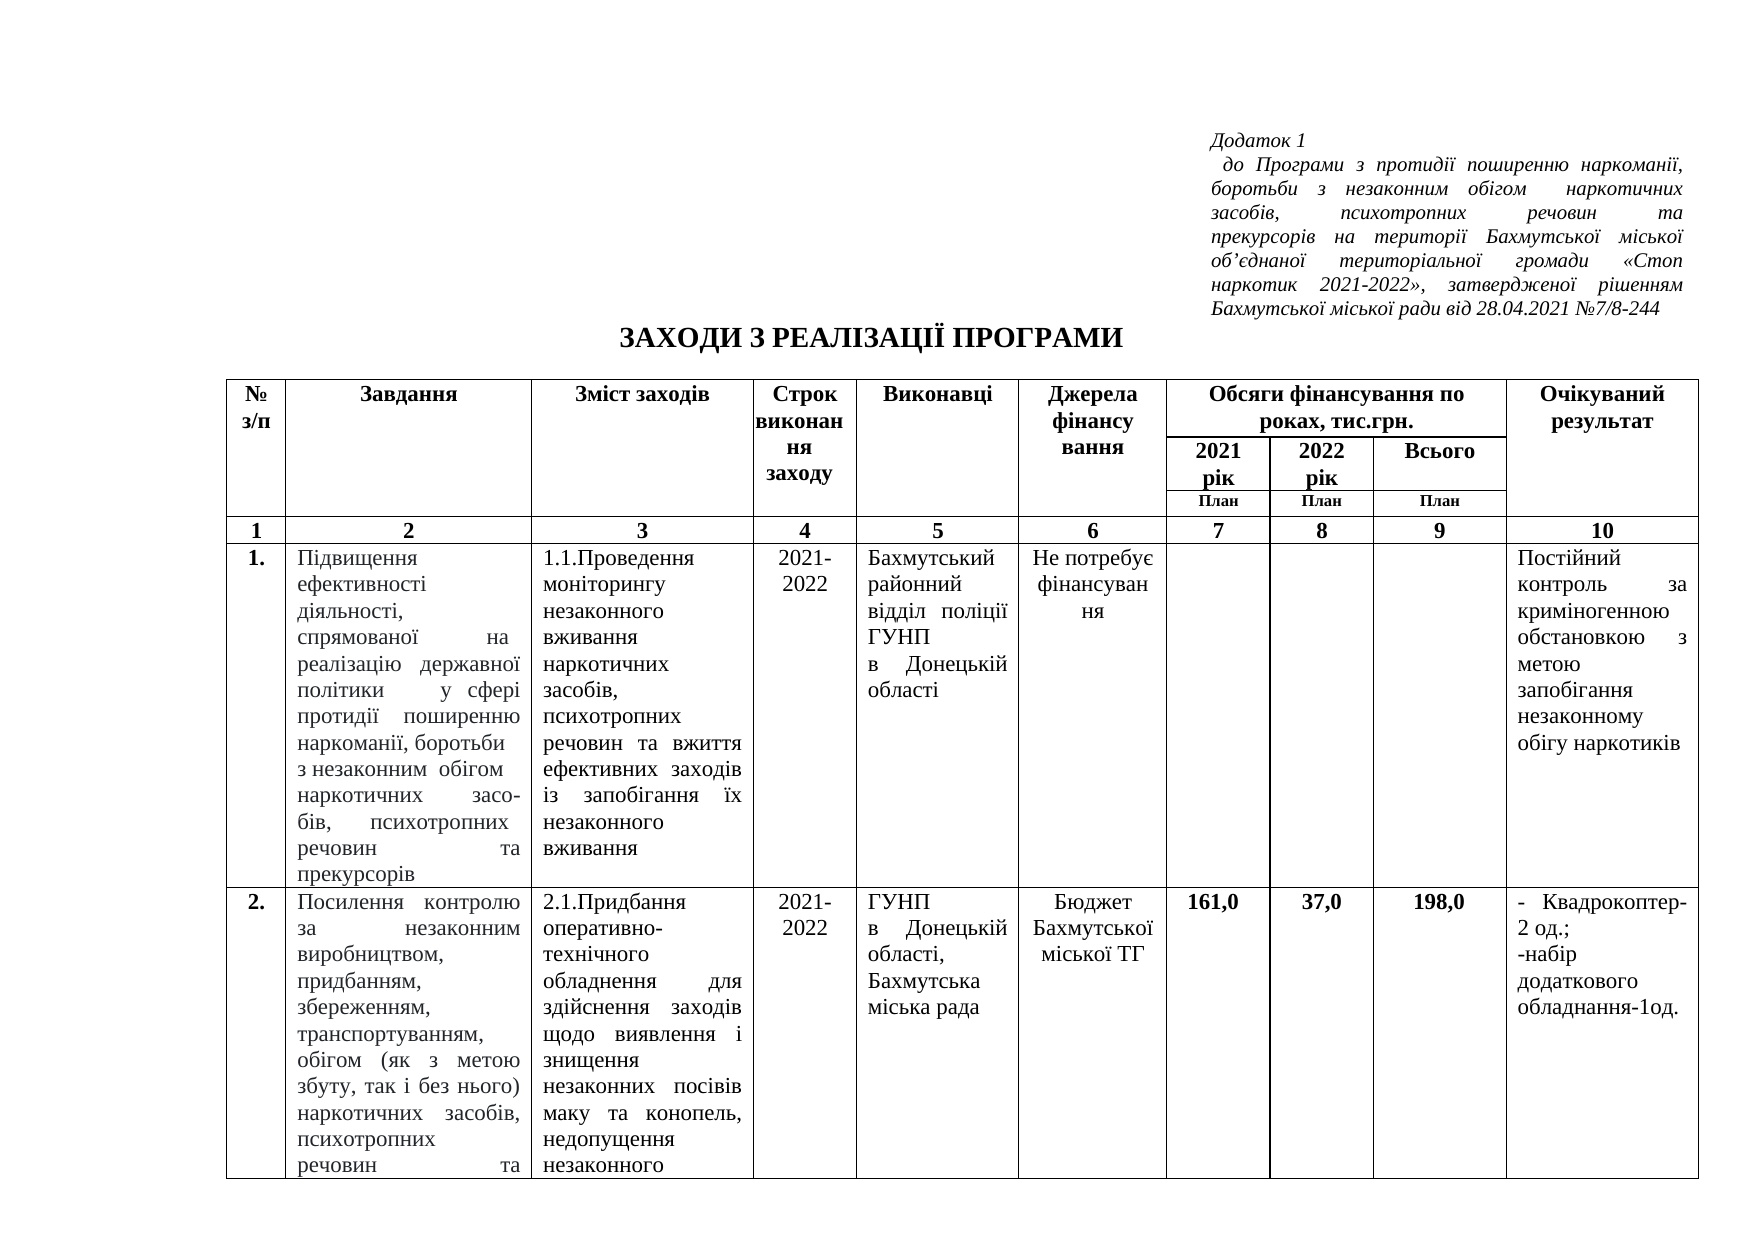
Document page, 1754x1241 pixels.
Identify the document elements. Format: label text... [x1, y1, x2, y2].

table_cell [857, 888, 1018, 1178]
table_cell 5 [857, 517, 1018, 543]
table_cell 2021-2022 [754, 544, 856, 887]
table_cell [1507, 888, 1698, 1178]
table_cell План [1167, 491, 1269, 516]
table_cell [286, 888, 531, 1178]
table_cell 9 [1374, 517, 1506, 543]
table_header Строк виконання заходу [754, 380, 856, 516]
table_cell 4 [754, 517, 856, 543]
table_cell Підвищення ефективності діяльності, спрямованої на реалізацію державної політики у сфері протидії поширенню наркоманії, боротьби з незаконним обігом наркотичних засобів, психотропних речовин та прекурсорів [286, 544, 531, 887]
table_cell 6 [1019, 517, 1166, 543]
table_header № з/п [227, 380, 285, 516]
table_cell 1 [227, 517, 285, 543]
table_header Виконавці [857, 380, 1018, 516]
table_cell 3 [532, 517, 753, 543]
table_header Завдання [286, 380, 531, 516]
table_cell 161,0 [1167, 888, 1269, 1178]
table_cell 37,0 [1271, 888, 1373, 1178]
table_cell Бахмутський районний відділ поліції ГУНП в Донецькій області [857, 544, 1018, 887]
table_cell 8 [1271, 517, 1373, 543]
table_cell Постійний контроль за криміногенною обстановкою з метою запобігання незаконному обігу наркотиків [1507, 544, 1698, 887]
table_cell 2021-2022 [754, 888, 856, 1178]
table_cell 2022 рік [1271, 438, 1373, 490]
table_cell [1167, 544, 1269, 887]
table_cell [1019, 888, 1166, 1178]
table_cell 2021 рік [1167, 438, 1269, 490]
table_cell [1374, 544, 1506, 887]
table_cell План [1374, 491, 1506, 516]
table_header Зміст заходів [532, 380, 753, 516]
table_cell 2. [227, 888, 285, 1178]
table_cell [1271, 544, 1373, 887]
table_cell План [1271, 491, 1373, 516]
table_cell 10 [1507, 517, 1698, 543]
table_cell Не потребує фінансуван ня [1019, 544, 1166, 887]
table_cell 1.1.Проведення моніторингу незаконного вживання наркотичних засобів, психотропних речовин та вжиття ефективних заходів із запобігання їх незаконного вживання [532, 544, 753, 887]
table_cell Всього [1374, 438, 1506, 490]
table_cell 198,0 [1374, 888, 1506, 1178]
text Додаток 1 [1211, 127, 1683, 152]
text до Програми з протидії поширенню наркоманії, боротьби з незаконним обігом наркотичних засобів, психотропних речовин та прекурсорів на території Бахмутської міської об’єднаної територіальної громади «Стоп наркотик 2021-2022», затвердженої рішенням Бахмутської міської ради від 28.04.2021 №7/8-244 [1211, 152, 1683, 320]
table_cell 7 [1167, 517, 1269, 543]
table_header Джерела фінансу вання [1019, 380, 1166, 516]
table_cell 2 [286, 517, 531, 543]
table_header Очікуваний результат [1507, 380, 1698, 516]
table_header Обсяги фінансування по роках, тис.грн. [1167, 380, 1506, 436]
text ЗАХОДИ З РЕАЛІЗАЦІЇ ПРОГРАМИ [59, 320, 1683, 353]
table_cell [532, 888, 753, 1178]
table_cell 1. [227, 544, 285, 887]
